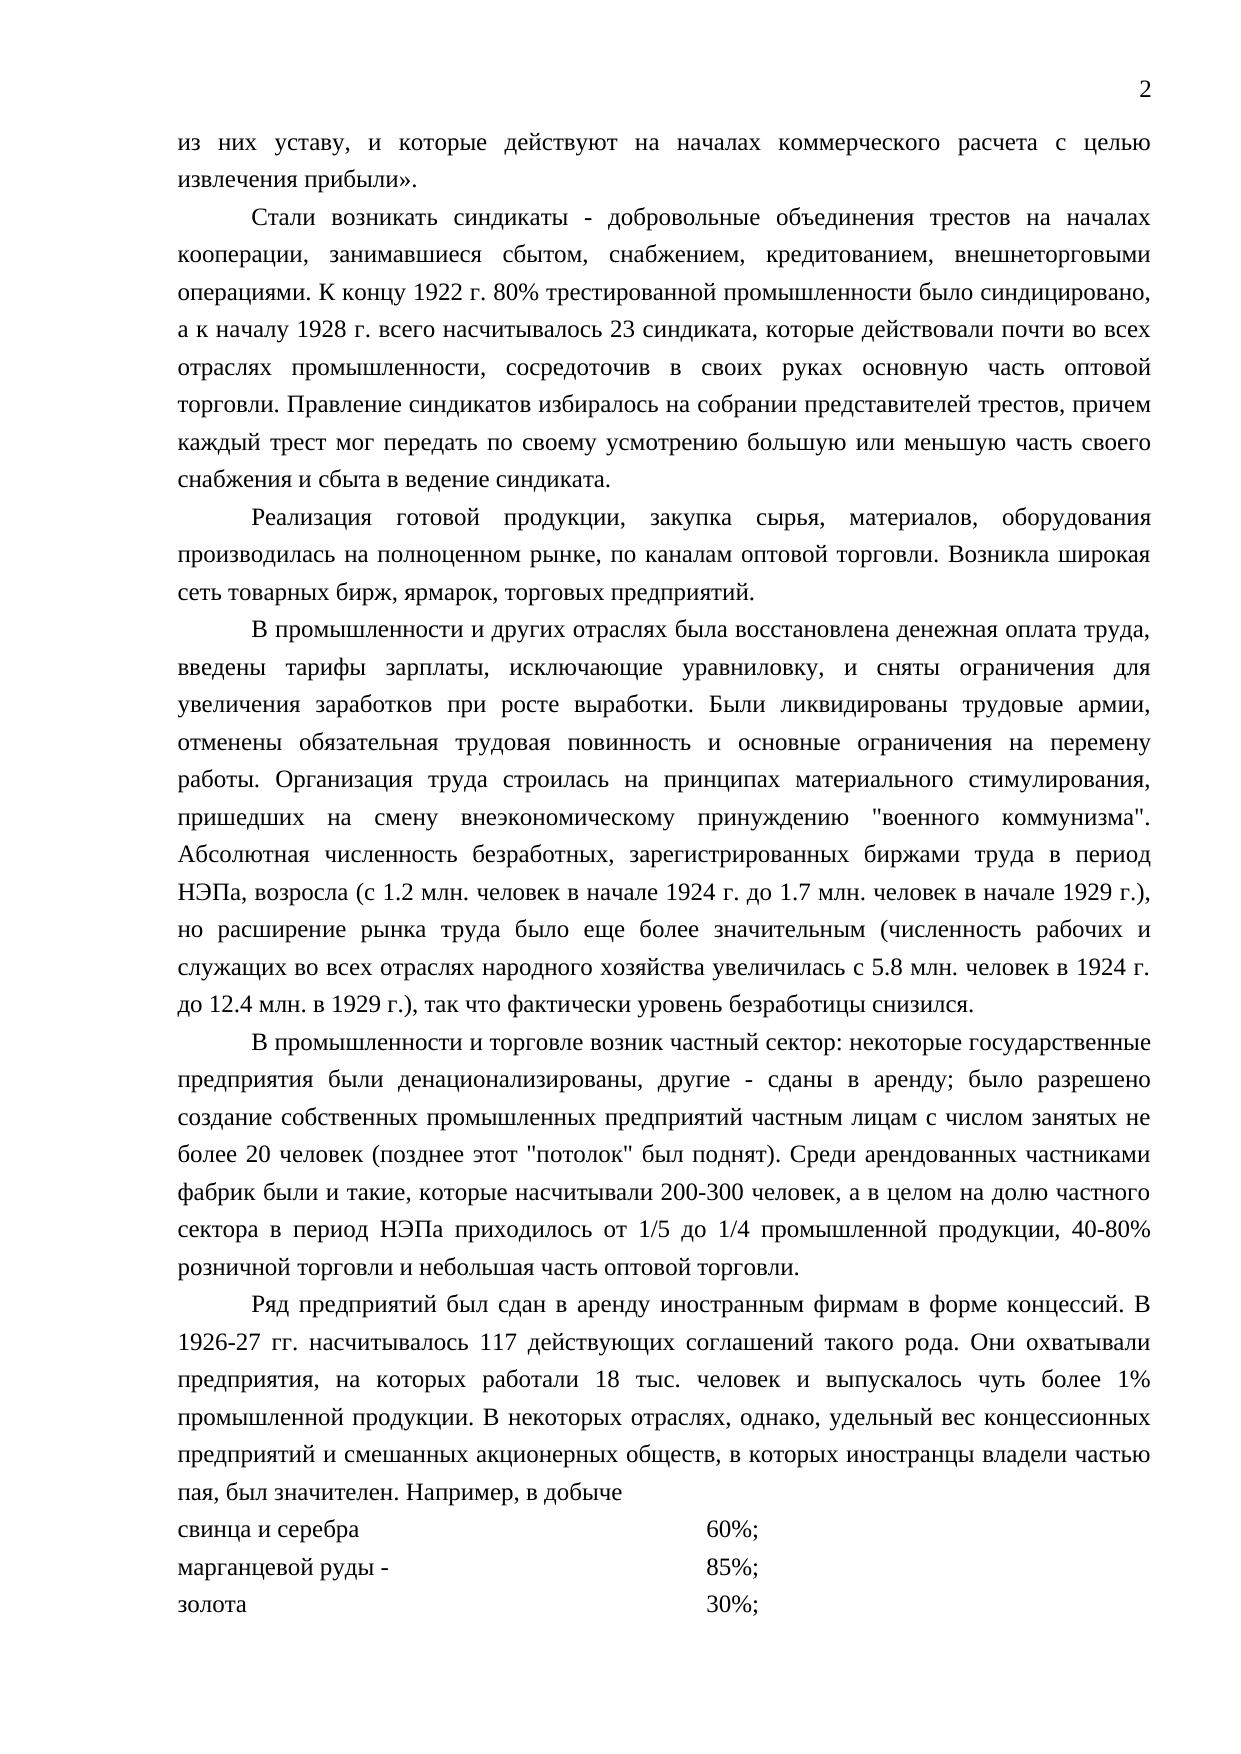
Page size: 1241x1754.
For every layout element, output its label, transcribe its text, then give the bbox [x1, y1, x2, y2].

text золота 30%; [177, 1581, 1152, 1618]
text В промышленности и торговле возник частный сектор: некоторые государственные предприятия были денационализированы, другие - сданы в аренду; было разрешено создание собственных промышленных предприятий частным лицам с числом занятых не более 20 человек (позднее этот "потолок" был поднят). Среди арендованных частниками фабрик были и такие, которые насчитывали 200-300 человек, а в целом на долю частного сектора в период НЭПа приходилось от 1/5 до 1/4 промышленной продукции, 40-80% розничной торговли и небольшая часть оптовой торговли. [177, 1018, 1152, 1281]
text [177, 118, 1152, 193]
text марганцевой руды - 85%; [177, 1543, 1152, 1581]
text Реализация готовой продукции, закупка сырья, материалов, оборудования производилась на полноценном рынке, по каналам оптовой торговли. Возникла широкая сеть товарных бирж, ярмарок, торговых предприятий. [177, 493, 1152, 606]
text Ряд предприятий был сдан в аренду иностранным фирмам в форме концессий. В 1926-27 гг. насчитывалось 117 действующих соглашений такого рода. Они охватывали предприятия, на которых работали 18 тыс. человек и выпускалось чуть более 1% промышленной продукции. В некоторых отраслях, однако, удельный вес концессионных предприятий и смешанных акционерных обществ, в которых иностранцы владели частью пая, был значителен. Например, в добыче [177, 1281, 1152, 1506]
text Стали возникать синдикаты - добровольные объединения трестов на началах кооперации, занимавшиеся сбытом, снабжением, кредитованием, внешнеторговыми операциями. К концу 1922 г. 80% трестированной промышленности было синдицировано, а к началу 1928 г. всего насчитывалось 23 синдиката, которые действовали почти во всех отраслях промышленности, сосредоточив в своих руках основную часть оптовой торговли. Правление синдикатов избиралось на собрании представителей трестов, причем каждый трест мог передать по своему усмотрению большую или меньшую часть своего снабжения и сбыта в ведение синдиката. [177, 193, 1152, 493]
text свинца и серебра 60%; [177, 1506, 1152, 1543]
text В промышленности и других отраслях была восстановлена денежная оплата труда, введены тарифы зарплаты, исключающие уравниловку, и сняты ограничения для увеличения заработков при росте выработки. Были ликвидированы трудовые армии, отменены обязательная трудовая повинность и основные ограничения на перемену работы. Организация труда строилась на принципах материального стимулирования, пришедших на смену внеэкономическому принуждению "военного коммунизма". Абсолютная численность безработных, зарегистрированных биржами труда в период НЭПа, возросла (с 1.2 млн. человек в начале 1924 г. до 1.7 млн. человек в начале 1929 г.), но расширение рынка труда было еще более значительным (численность рабочих и служащих во всех отраслях народного хозяйства увеличилась с 5.8 млн. человек в 1924 г. до 12.4 млн. в 1929 г.), так что фактически уровень безработицы снизился. [177, 606, 1152, 1018]
